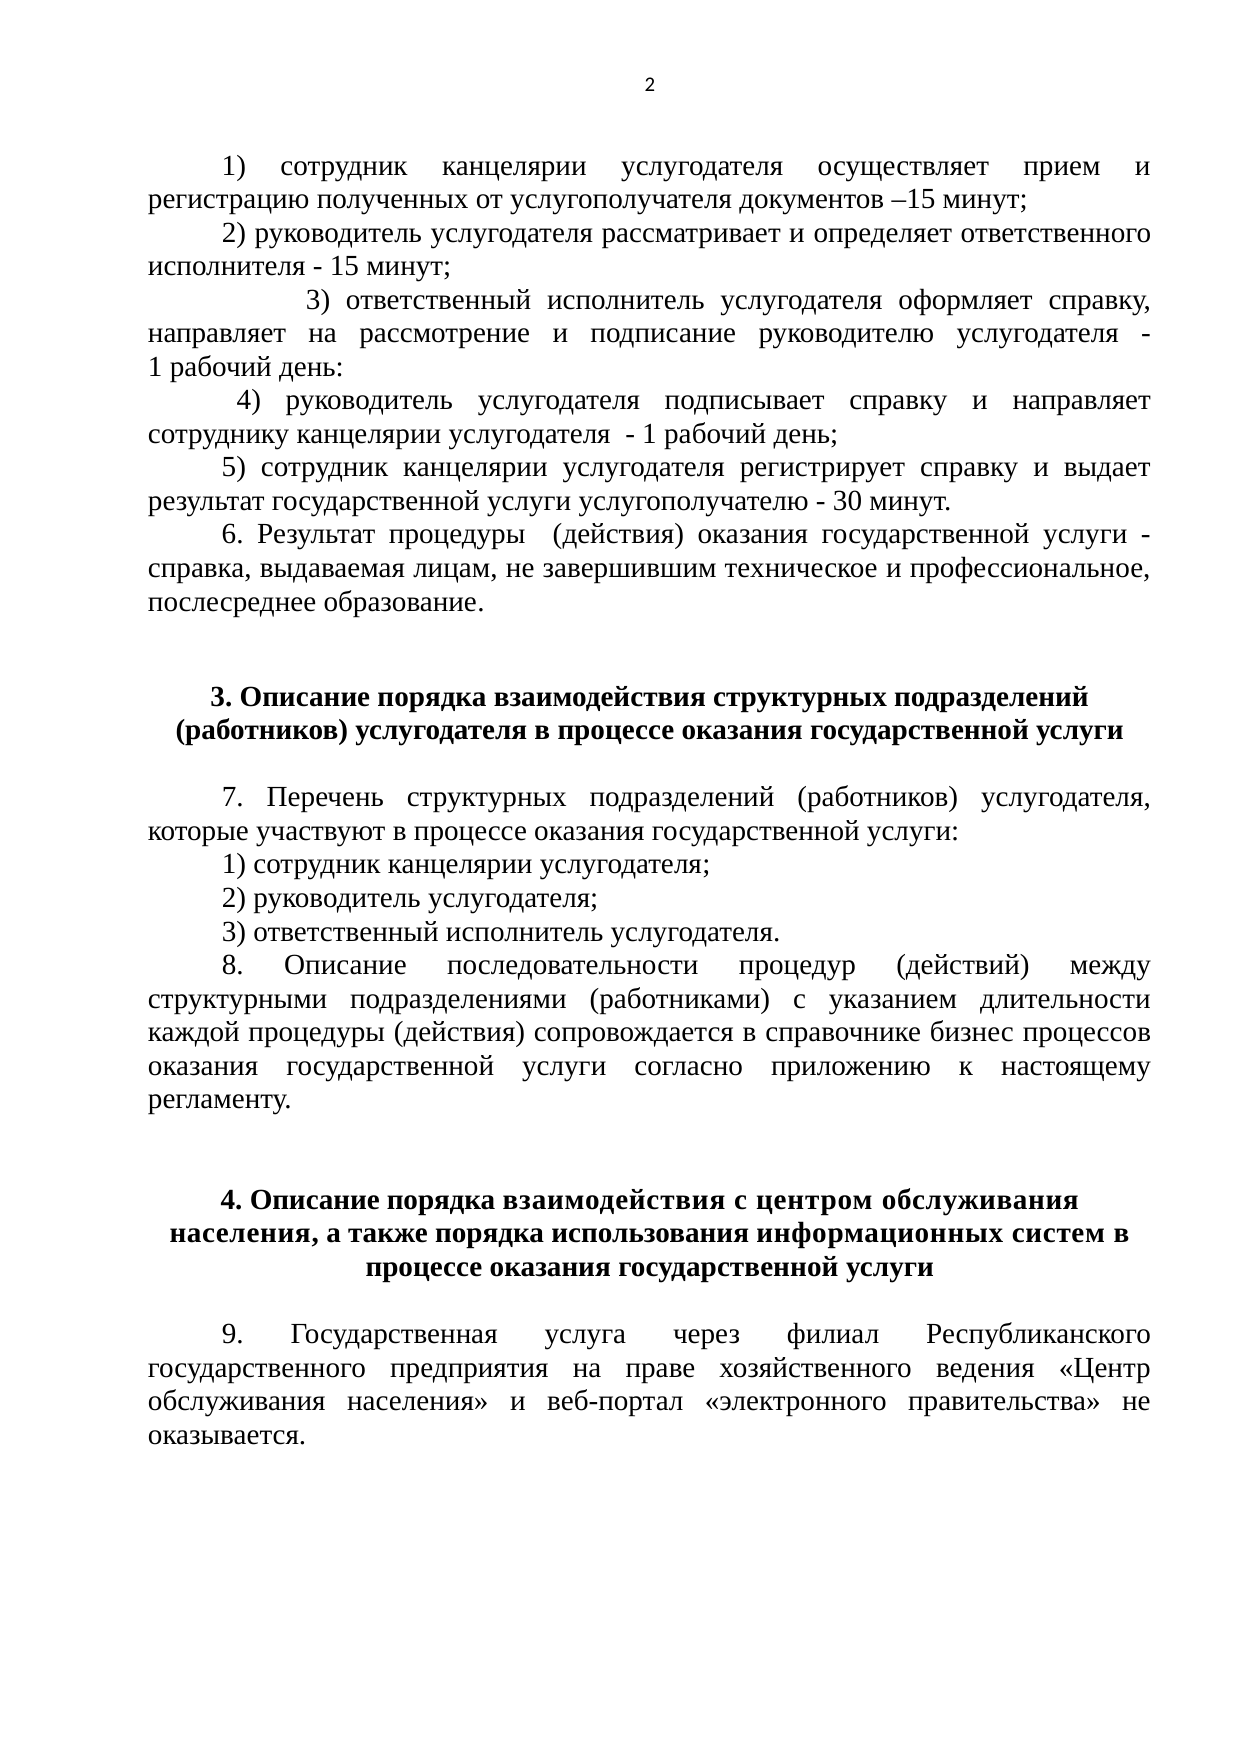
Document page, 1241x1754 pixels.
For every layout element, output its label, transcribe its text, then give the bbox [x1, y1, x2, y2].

text 2) руководитель услугодателя рассматривает и определяет ответственного исполнителя - 15 минут; [148, 215, 1152, 282]
text 8. Описание последовательности процедур (действий) между структурными подразделениями (работниками) с указанием длительности каждой процедуры (действия) сопровождается в справочнике бизнес процессов оказания государственной услуги согласно приложению к настоящему регламенту. [148, 947, 1152, 1115]
text 1) сотрудник канцелярии услугодателя; [148, 847, 1152, 880]
text 4) руководитель услугодателя подписывает справку и направляет сотруднику канцелярии услугодателя - 1 рабочий день; [148, 382, 1152, 449]
text 2) руководитель услугодателя; [148, 880, 1152, 914]
text 7. Перечень структурных подразделений (работников) услугодателя, которые участвуют в процессе оказания государственной услуги: [148, 779, 1152, 847]
text 3) ответственный исполнитель услугодателя. [148, 914, 1152, 947]
text 3. Описание порядка взаимодействия структурных подразделений (работников) услугодателя в процессе оказания государственной услуги [148, 679, 1152, 746]
text 6. Результат процедуры (действия) оказания государственной услуги - справка, выдаваемая лицам, не завершившим техническое и профессиональное, послесреднее образование. [148, 517, 1152, 617]
text 3) ответственный исполнитель услугодателя оформляет справку, направляет на рассмотрение и подписание руководителю услугодателя - 1 рабочий день: [148, 282, 1152, 382]
text 9. Государственная услуга через филиал Республиканского государственного предприятия на праве хозяйственного ведения «Центр обслуживания населения» и веб-портал «электронного правительства» не оказывается. [148, 1316, 1152, 1450]
text 4. Описание порядка взаимодействия с центром обслуживания населения, а также порядка использования информационных систем в процессе оказания государственной услуги [148, 1182, 1152, 1283]
text 1) сотрудник канцелярии услугодателя осуществляет прием и регистрацию полученных от услугополучателя документов –15 минут; [148, 148, 1152, 215]
text 5) сотрудник канцелярии услугодателя регистрирует справку и выдает результат государственной услуги услугополучателю - 30 минут. [148, 449, 1152, 517]
